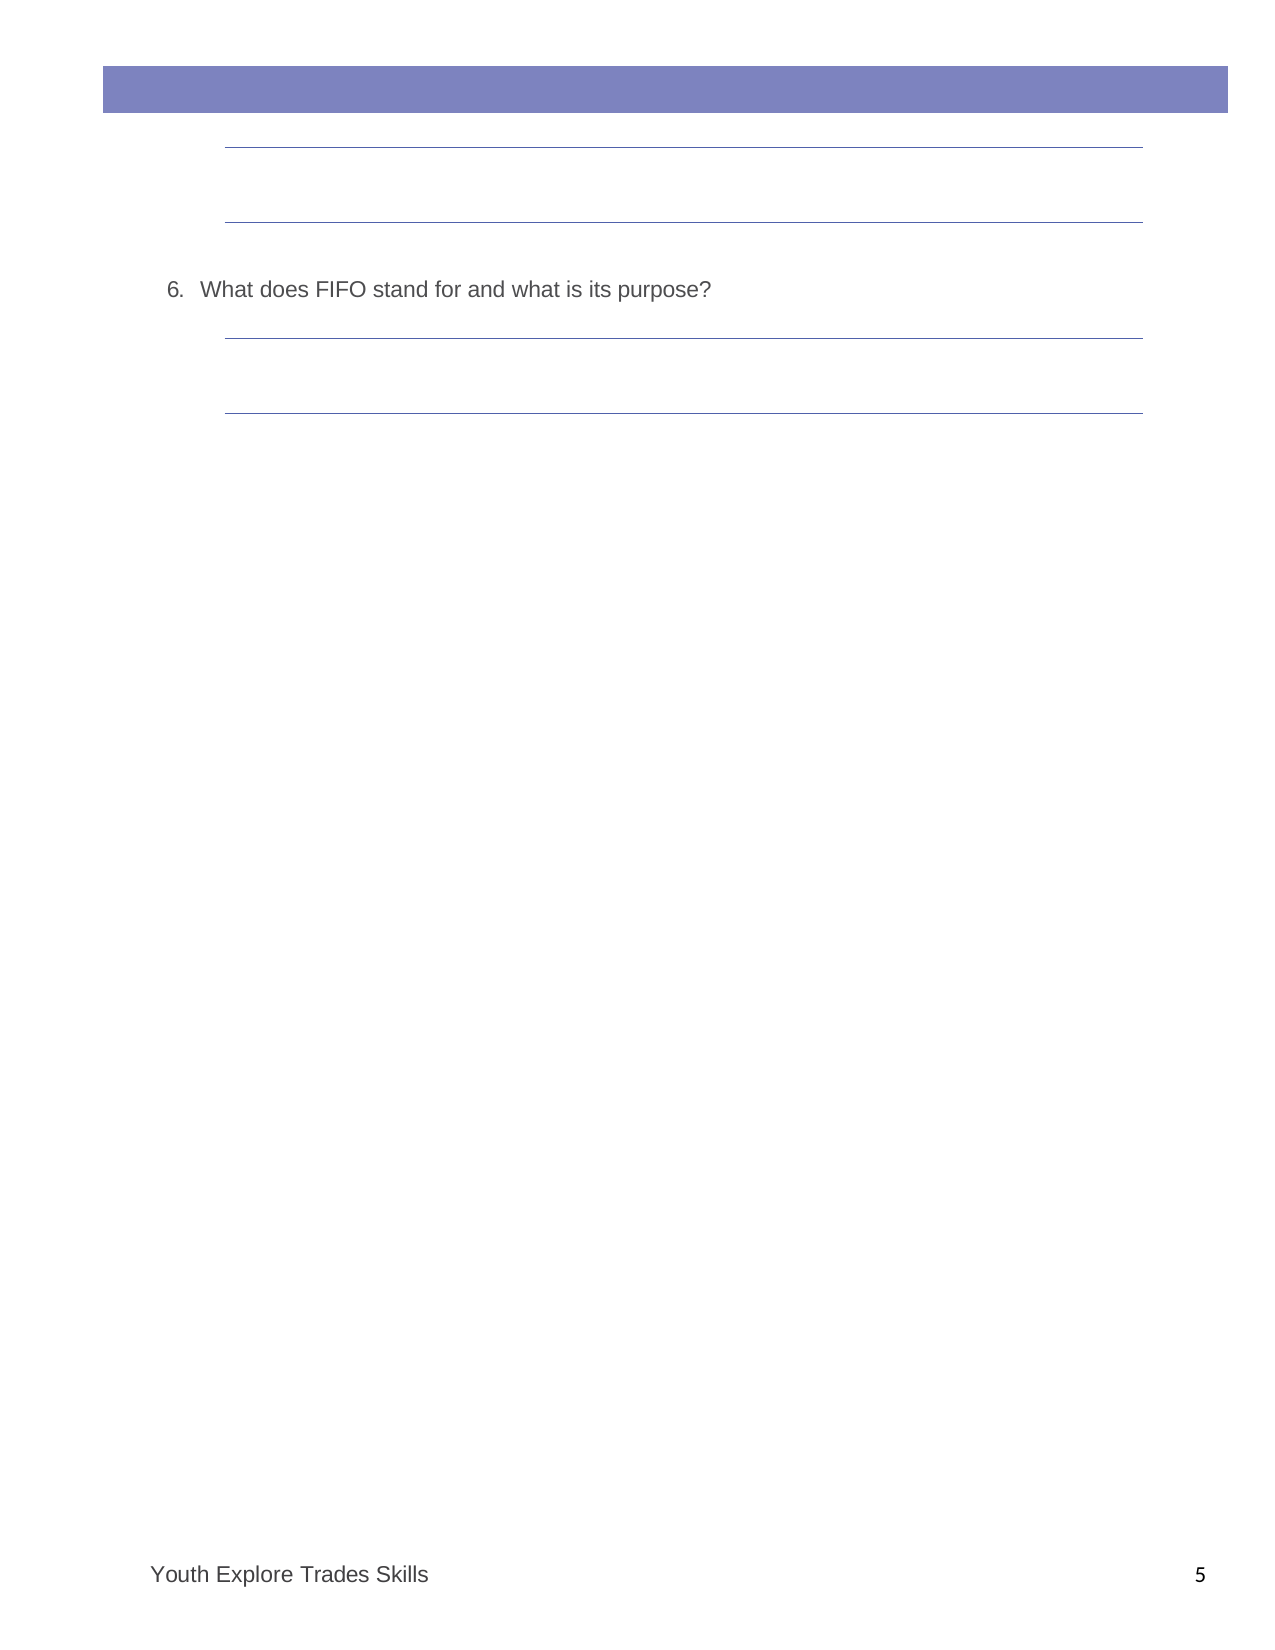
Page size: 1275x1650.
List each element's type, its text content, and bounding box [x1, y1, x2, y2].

list What does FIFO stand for and what is its purpose? [167, 276, 1183, 302]
